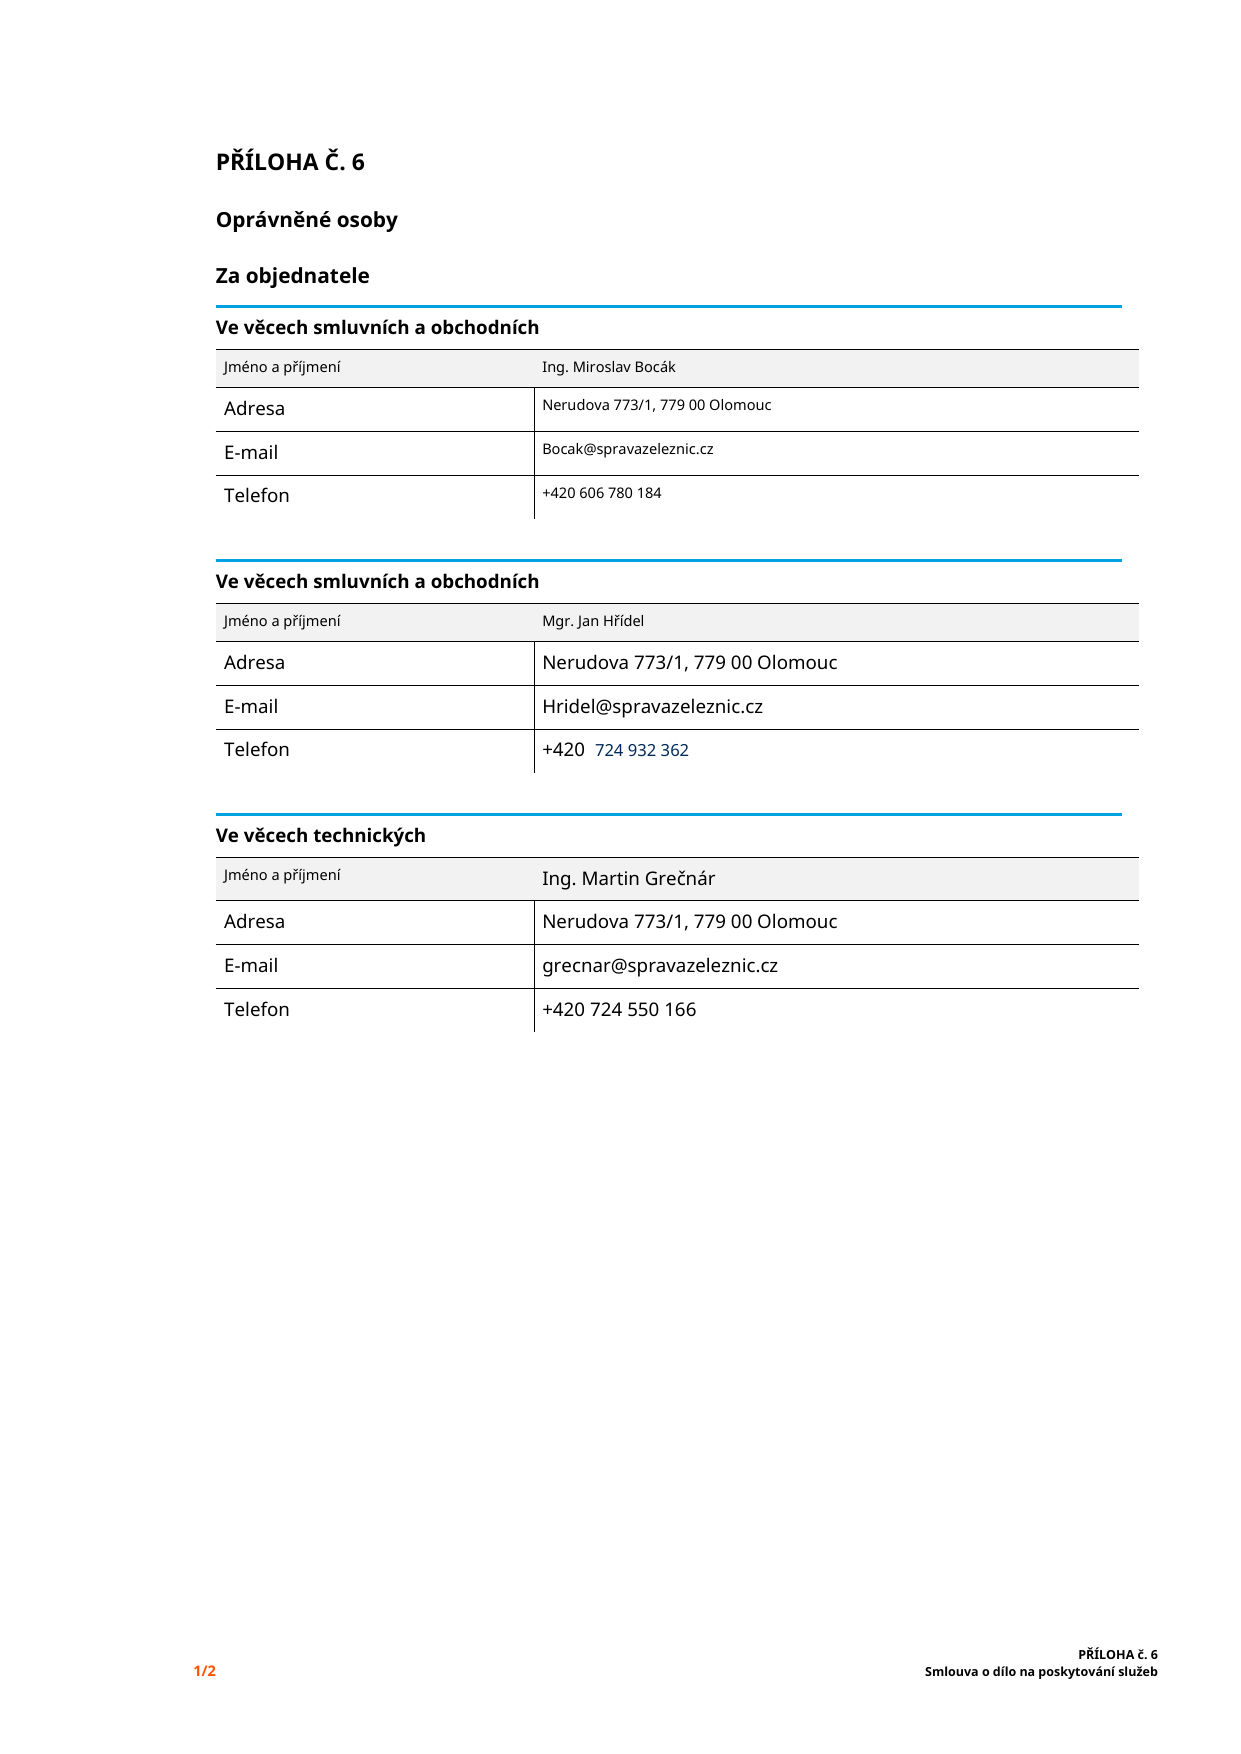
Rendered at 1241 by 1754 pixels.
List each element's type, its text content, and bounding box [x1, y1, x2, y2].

table_cell +420 724 550 166 [535, 989, 1139, 1032]
table_cell Adresa [216, 901, 534, 944]
text Ve věcech technických [216, 816, 1122, 848]
table_cell Bocak@spravazeleznic.cz [535, 432, 1139, 474]
table_cell Adresa [216, 388, 534, 431]
table_header Jméno a příjmení [216, 858, 534, 900]
table_header Ing. Martin Grečnár [534, 858, 1139, 900]
table_cell +420 724 932 362 [535, 730, 1139, 772]
table_cell E-mail [216, 945, 534, 988]
table_header Mgr. Jan Hřídel [534, 604, 1139, 641]
text Ve věcech smluvních a obchodních [216, 308, 1122, 340]
table_cell Adresa [216, 642, 534, 685]
table_header Jméno a příjmení [216, 350, 534, 387]
table_cell Nerudova 773/1, 779 00 Olomouc [535, 388, 1139, 431]
table_cell E-mail [216, 686, 534, 728]
table_cell Nerudova 773/1, 779 00 Olomouc [535, 901, 1139, 944]
table_cell grecnar@spravazeleznic.cz [535, 945, 1139, 988]
table_cell Nerudova 773/1, 779 00 Olomouc [535, 642, 1139, 685]
table_cell E-mail [216, 432, 534, 474]
table_cell Hridel@spravazeleznic.cz [535, 686, 1139, 728]
text Příloha č. 6 [216, 146, 1122, 177]
text Ve věcech smluvních a obchodních [216, 562, 1122, 594]
table_cell Telefon [216, 730, 534, 772]
text Oprávněné osoby [216, 205, 1122, 233]
table_cell Telefon [216, 476, 534, 518]
table_header Ing. Miroslav Bocák [534, 350, 1139, 387]
table_header Jméno a příjmení [216, 604, 534, 641]
table_cell Telefon [216, 989, 534, 1032]
text Za objednatele [216, 261, 1122, 290]
table_cell +420 606 780 184 [535, 476, 1139, 518]
